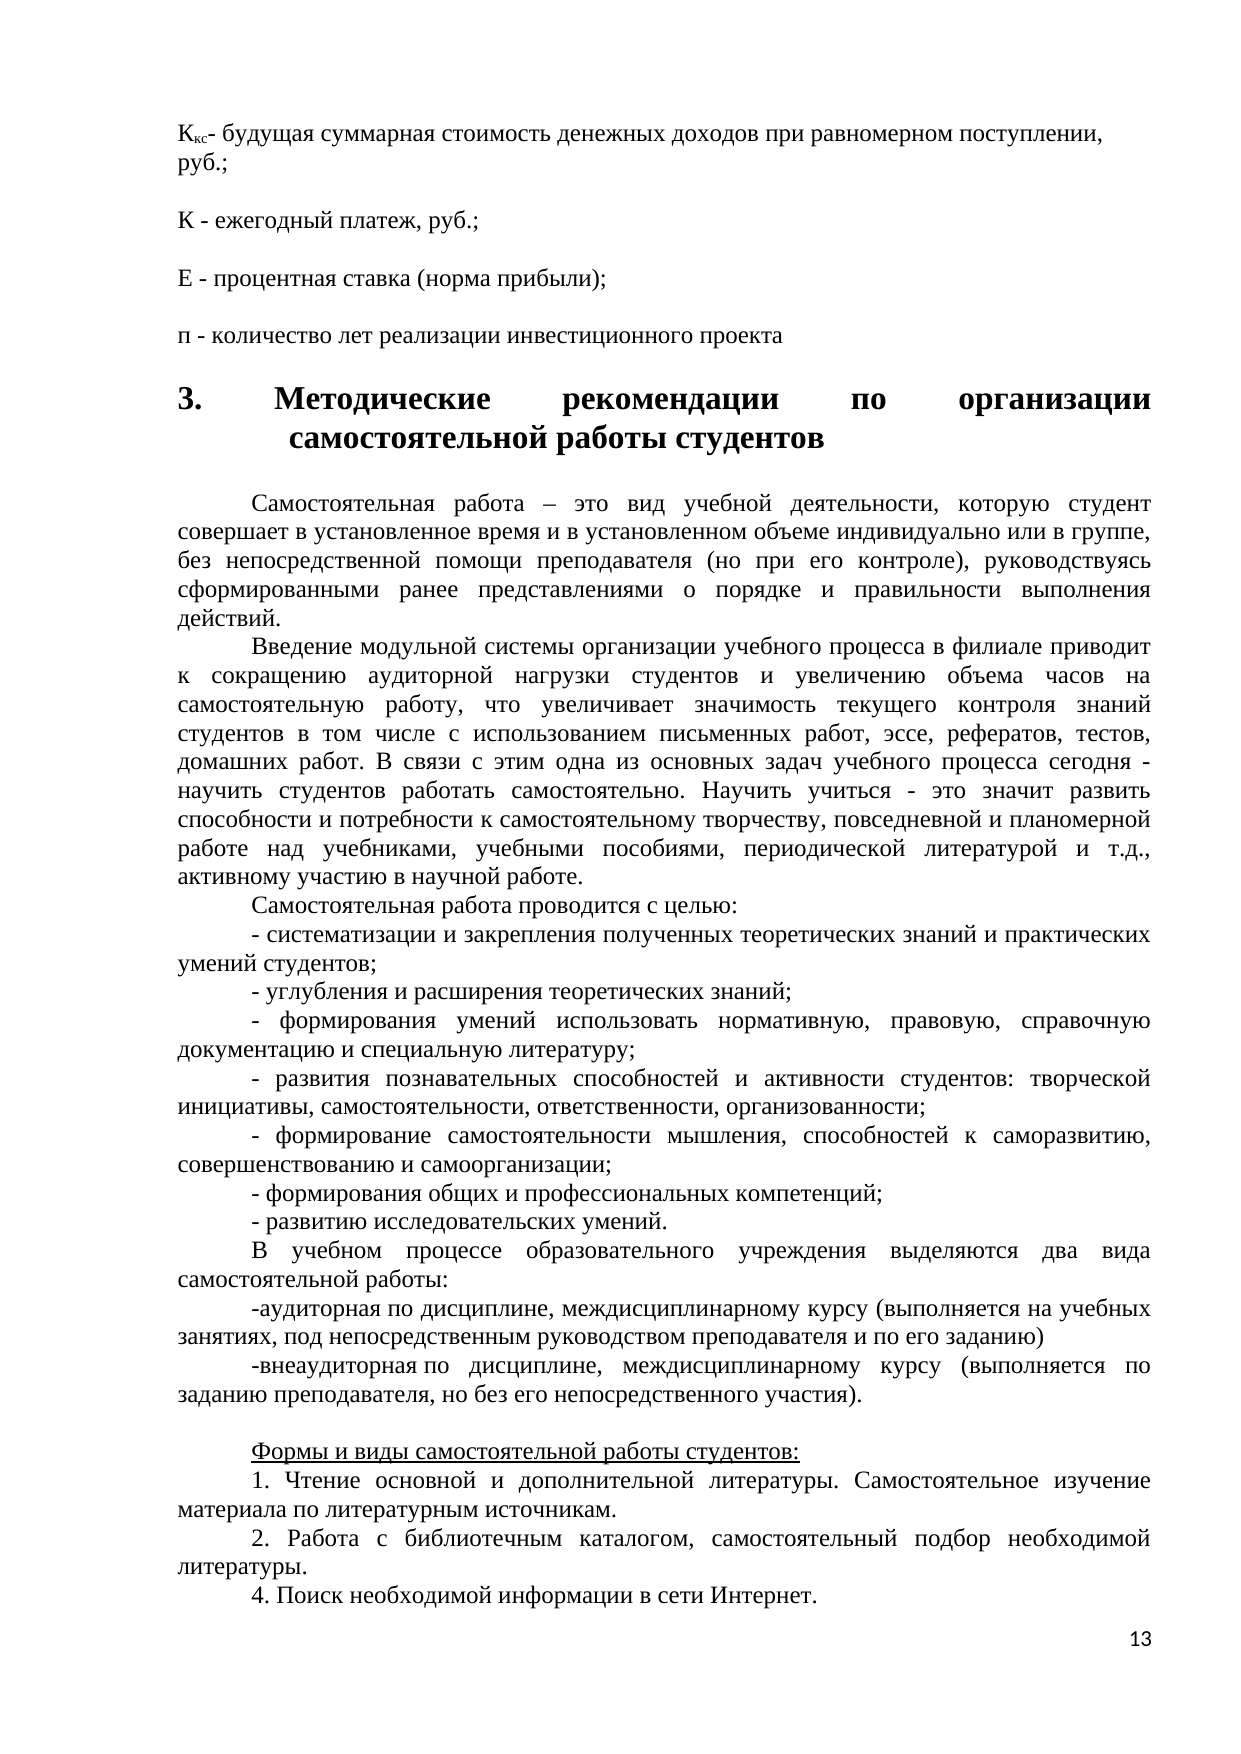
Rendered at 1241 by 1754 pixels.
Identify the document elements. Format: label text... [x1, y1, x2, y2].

text -аудиторная по дисциплине, междисциплинарному курсу (выполняется на учебных занятиях, под непосредственным руководством преподавателя и по его заданию) [177, 1293, 1152, 1350]
text 4. Поиск необходимой информации в сети Интернет. [177, 1580, 1152, 1609]
text Введение модульной системы организации учебного процесса в филиале приводит к сокращению аудиторной нагрузки студентов и увеличению объема часов на самостоятельную работу, что увеличивает значимость текущего контроля знаний студентов в том числе с использованием письменных работ, эссе, рефератов, тестов, домашних работ. В связи с этим одна из основных задач учебного процесса сегодня - научить студентов работать самостоятельно. Научить учиться - это значит развить способности и потребности к самостоятельному творчеству, повседневной и планомерной работе над учебниками, учебными пособиями, периодической литературой и т.д., активному участию в научной работе. [177, 631, 1152, 890]
text 1. Чтение основной и дополнительной литературы. Самостоятельное изучение материала по литературным источникам. [177, 1465, 1152, 1523]
text В учебном процессе образовательного учреждения выделяются два вида самостоятельной работы: [177, 1235, 1152, 1293]
text - формирования умений использовать нормативную, правовую, справочную документацию и специальную литературу; [177, 1005, 1152, 1063]
text 3. Методические рекомендации по организации самостоятельной работы студентов [177, 378, 1152, 455]
text Ккс- будущая суммарная стоимость денежных доходов при равномерном поступлении, руб.; [177, 118, 1152, 176]
text - развитию исследовательских умений. [177, 1206, 1152, 1235]
text Формы и виды самостоятельной работы студентов: [177, 1436, 1152, 1465]
text - углубления и расширения теоретических знаний; [177, 976, 1152, 1005]
text - систематизации и закрепления полученных теоретических знаний и практических умений студентов; [177, 919, 1152, 976]
text - формирования общих и профессиональных компетенций; [177, 1178, 1152, 1206]
text К - ежегодный платеж, руб.; [177, 205, 1152, 233]
text Е - процентная ставка (норма прибыли); [177, 263, 1152, 291]
text - развития познавательных способностей и активности студентов: творческой инициативы, самостоятельности, ответственности, организованности; [177, 1063, 1152, 1120]
text п - количество лет реализации инвестиционного проекта [177, 321, 1152, 349]
text 2. Работа с библиотечным каталогом, самостоятельный подбор необходимой литературы. [177, 1523, 1152, 1580]
text -внеаудиторная по дисциплине, междисциплинарному курсу (выполняется по заданию преподавателя, но без его непосредственного участия). [177, 1350, 1152, 1408]
text Самостоятельная работа – это вид учебной деятельности, которую студент совершает в установленное время и в установленном объеме индивидуально или в группе, без непосредственной помощи преподавателя (но при его контроле), руководствуясь сформированными ранее представлениями о порядке и правильности выполнения действий. [177, 488, 1152, 631]
text Самостоятельная работа проводится с целью: [177, 890, 1152, 919]
text - формирование самостоятельности мышления, способностей к саморазвитию, совершенствованию и самоорганизации; [177, 1120, 1152, 1178]
